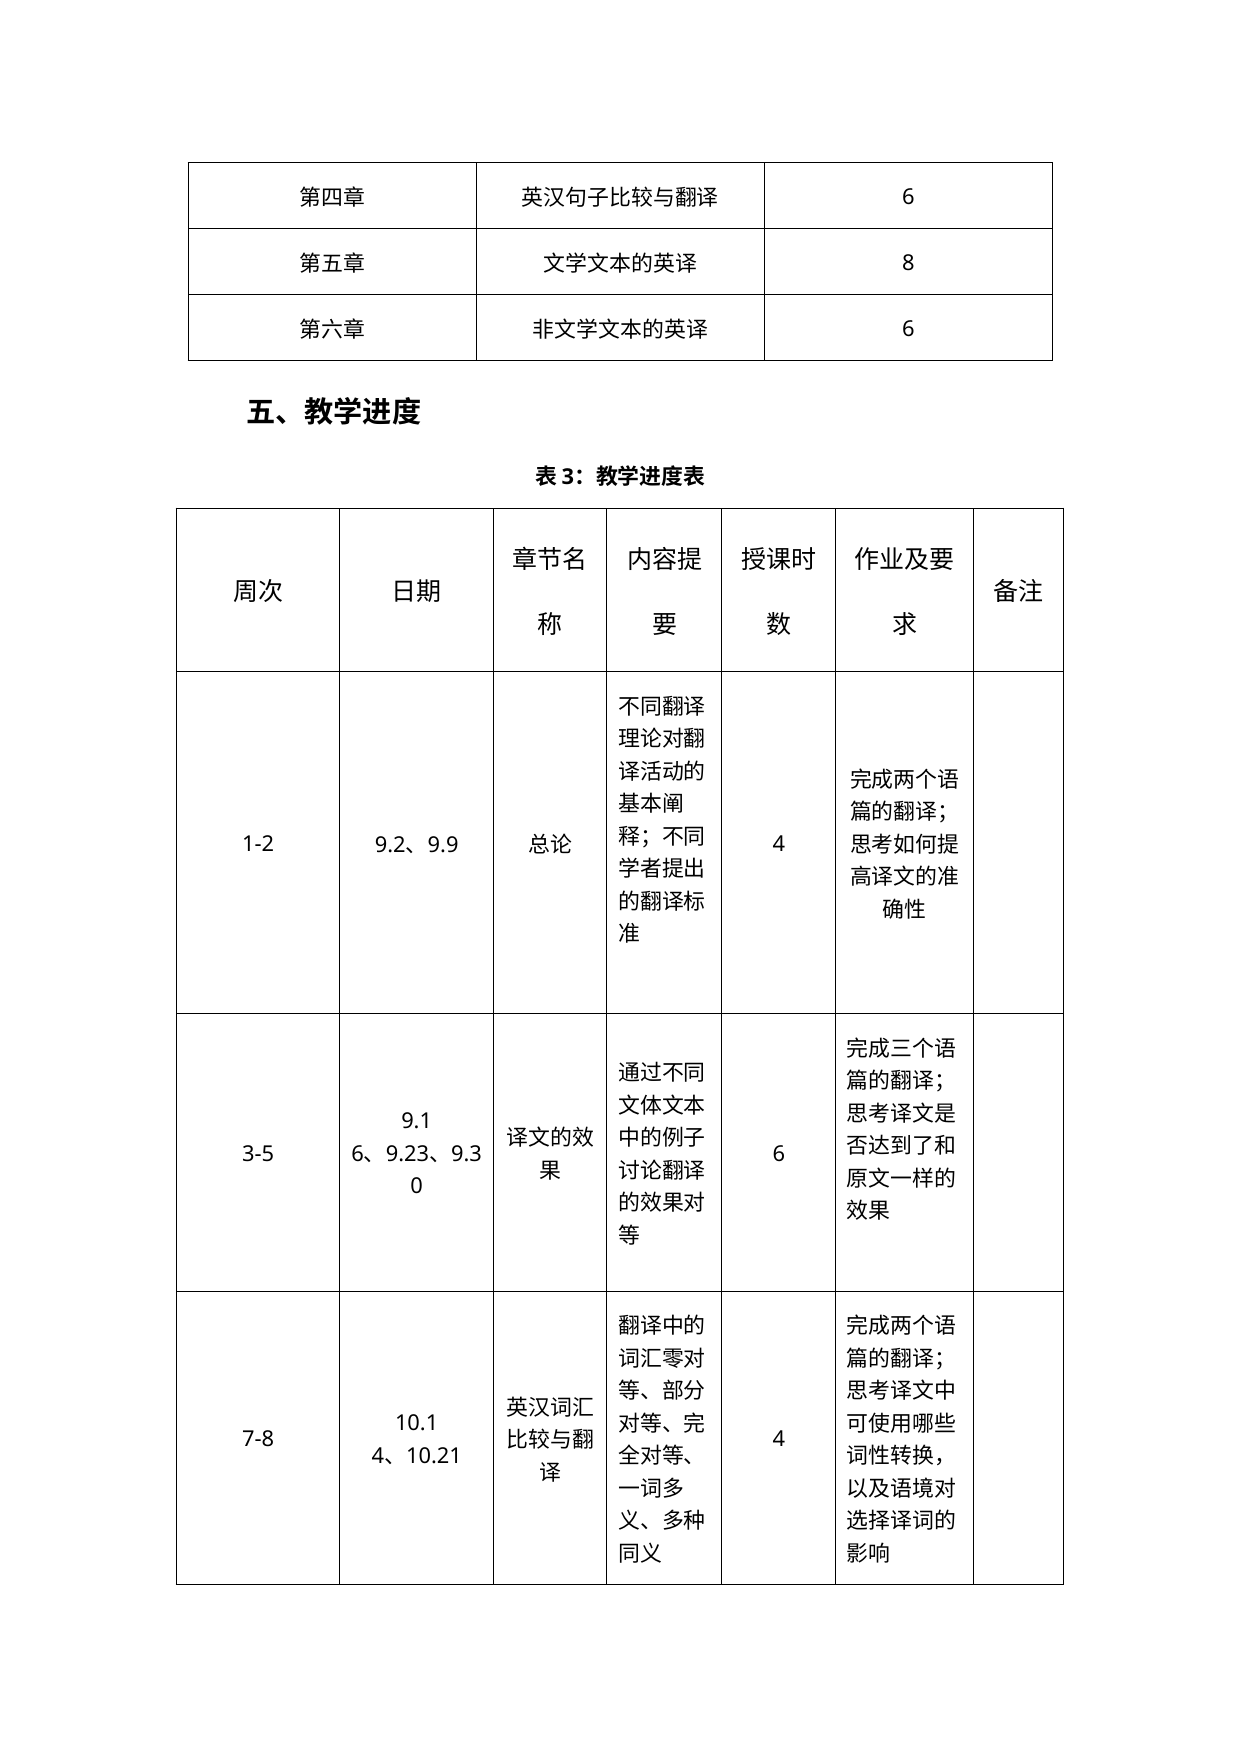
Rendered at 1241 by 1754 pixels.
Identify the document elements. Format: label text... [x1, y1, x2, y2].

text 五、教学进度 [187, 377, 1053, 442]
table_cell 不同翻译理论对翻译活动的基本阐释；不同学者提出的翻译标准 [607, 672, 721, 1013]
table_cell 7-8 [177, 1292, 339, 1584]
table_cell 第四章 [189, 163, 476, 228]
table_header 日期 [340, 509, 493, 671]
table_cell 6 [722, 1014, 835, 1291]
table_cell [974, 1292, 1063, 1584]
table_cell 完成两个语篇的翻译；思考译文中可使用哪些词性转换，以及语境对选择译词的影响 [836, 1292, 973, 1584]
table_cell 总论 [494, 672, 606, 1013]
table_header 备注 [974, 509, 1063, 671]
table_cell [974, 672, 1063, 1013]
table_header 周次 [177, 509, 339, 671]
table_cell 完成两个语篇的翻译；思考如何提高译文的准确性 [836, 672, 973, 1013]
table_cell 1-2 [177, 672, 339, 1013]
table_cell 英汉句子比较与翻译 [477, 163, 764, 228]
table_cell 非文学文本的英译 [477, 295, 764, 360]
table_header 作业及要求 [836, 509, 973, 671]
table_cell 10.14、10.21 [340, 1292, 493, 1584]
table_header 章节名称 [494, 509, 606, 671]
table_cell 9.16、9.23、9.30 [340, 1014, 493, 1291]
table_cell 第六章 [189, 295, 476, 360]
table_cell 第五章 [189, 229, 476, 294]
table_header 授课时数 [722, 509, 835, 671]
table_cell 文学文本的英译 [477, 229, 764, 294]
table_cell 8 [765, 229, 1052, 294]
table_header 内容提要 [607, 509, 721, 671]
table_cell 译文的效果 [494, 1014, 606, 1291]
table_cell 英汉词汇比较与翻译 [494, 1292, 606, 1584]
table_cell 3-5 [177, 1014, 339, 1291]
table_cell 完成三个语篇的翻译；思考译文是否达到了和原文一样的效果 [836, 1014, 973, 1291]
table_cell 通过不同文体文本中的例子讨论翻译的效果对等 [607, 1014, 721, 1291]
text 表3：教学进度表 [187, 459, 1053, 491]
table_cell [974, 1014, 1063, 1291]
table_cell 4 [722, 1292, 835, 1584]
table_cell 6 [765, 163, 1052, 228]
table_cell 4 [722, 672, 835, 1013]
table_cell 6 [765, 295, 1052, 360]
table_cell 翻译中的词汇零对等、部分对等、完全对等、一词多义、多种同义 [607, 1292, 721, 1584]
table_cell 9.2、9.9 [340, 672, 493, 1013]
